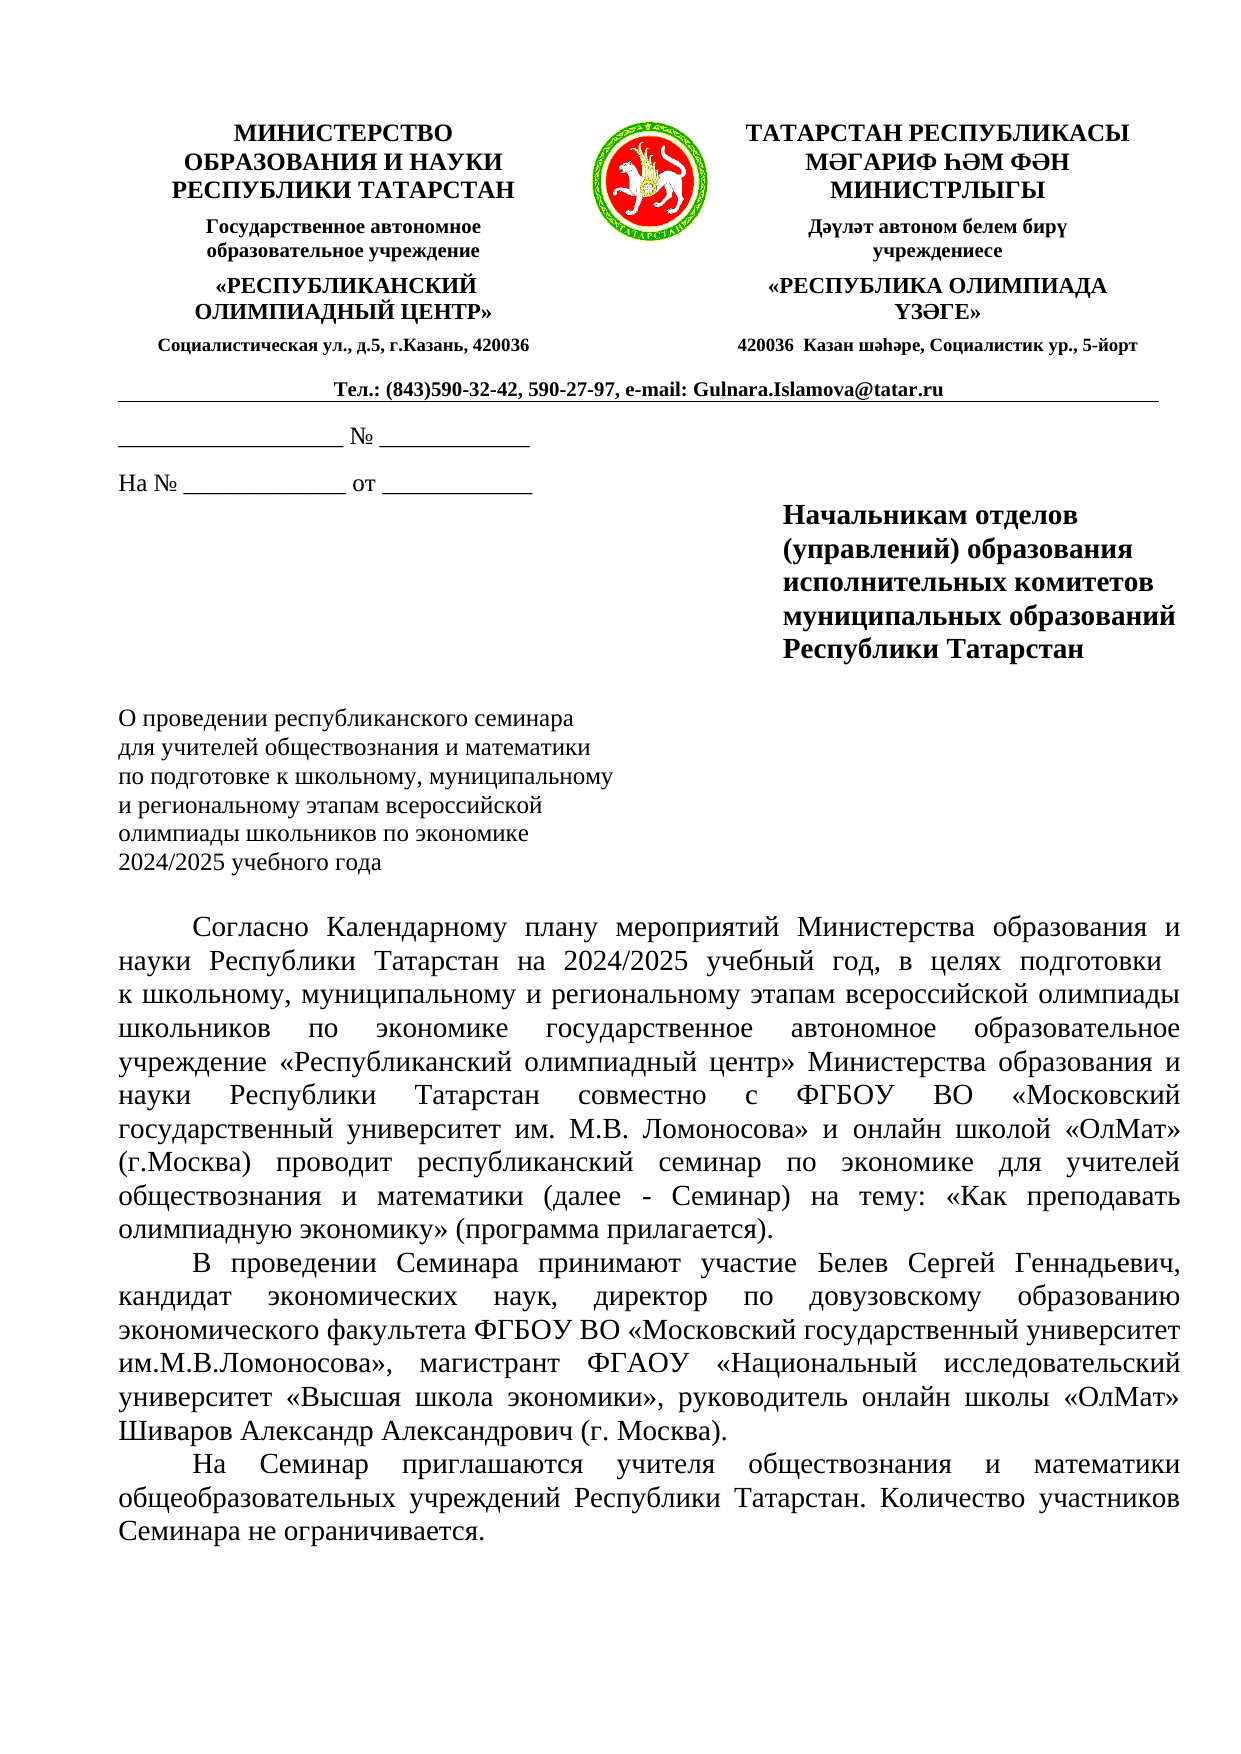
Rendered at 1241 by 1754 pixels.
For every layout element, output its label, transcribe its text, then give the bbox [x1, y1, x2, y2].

text Согласно Календарному плану мероприятий Министерства образования и науки Республики Татарстан на 2024/2025 учебный год, в целях подготовки к школьному, муниципальному и региональному этапам всероссийской олимпиады школьников по экономике государственное автономное образовательное учреждение «Республиканский олимпиадный центр» Министерства образования и науки Республики Татарстан совместно с ФГБОУ ВО «Московский государственный университет им. М.В. Ломоносова» и онлайн школой «ОлМат» (г.Москва) проводит республиканский семинар по экономике для учителей обществознания и математики (далее - Семинар) на тему: «Как преподавать олимпиадную экономику» (программа прилагается). [118, 909, 1181, 1245]
text __________________ № ____________ [118, 421, 1181, 450]
text На Семинар приглашаются учителя обществознания и математики общеобразовательных учреждений Республики Татарстан. Количество участников Семинара не ограничивается. [118, 1446, 1181, 1547]
table_header [568, 118, 716, 377]
table_header МИНИСТЕРСТВО ОБРАЗОВАНИЯ И НАУКИ РЕСПУБЛИКИ ТАТАРСТАН Государственное автономное образовательное учреждение «РЕСПУБЛИКАНСКИЙ ОЛИМПИАДНЫЙ ЦЕНТР» Социалистическая ул., д.5, г.Казань, 420036 [118, 118, 568, 377]
text Начальникам отделов (управлений) образования исполнительных комитетов муниципальных образований Республики Татарстан [783, 497, 1181, 665]
text О проведении республиканского семинара для учителей обществознания и математики по подготовке к школьному, муниципальному и региональному этапам всероссийской олимпиады школьников по экономике 2024/2025 учебного года [118, 703, 620, 876]
table_header ТАТАРСТАН РЕСПУБЛИКАСЫ МӘГАРИФ ҺӘМ ФӘН МИНИСТРЛЫГЫ Дәүләт автоном белем бирү учреждениесе «РЕСПУБЛИКА ОЛИМПИАДА ҮЗӘГЕ» 420036 Казан шәһәре, Социалистик ур., 5-йорт [716, 118, 1159, 377]
picture [591, 121, 708, 241]
text На № _____________ от ____________ [118, 468, 1181, 497]
table_cell Тел.: (843)590-32-42, 590-27-97, e-mail: Gulnara.Islamova@tatar.ru [118, 377, 1159, 401]
text В проведении Семинара принимают участие Белев Сергей Геннадьевич, кандидат экономических наук, директор по довузовскому образованию экономического факультета ФГБОУ ВО «Московский государственный университет им.М.В.Ломоносова», магистрант ФГАОУ «Национальный исследовательский университет «Высшая школа экономики», руководитель онлайн школы «ОлМат» Шиваров Александр Александрович (г. Москва). [118, 1245, 1181, 1446]
